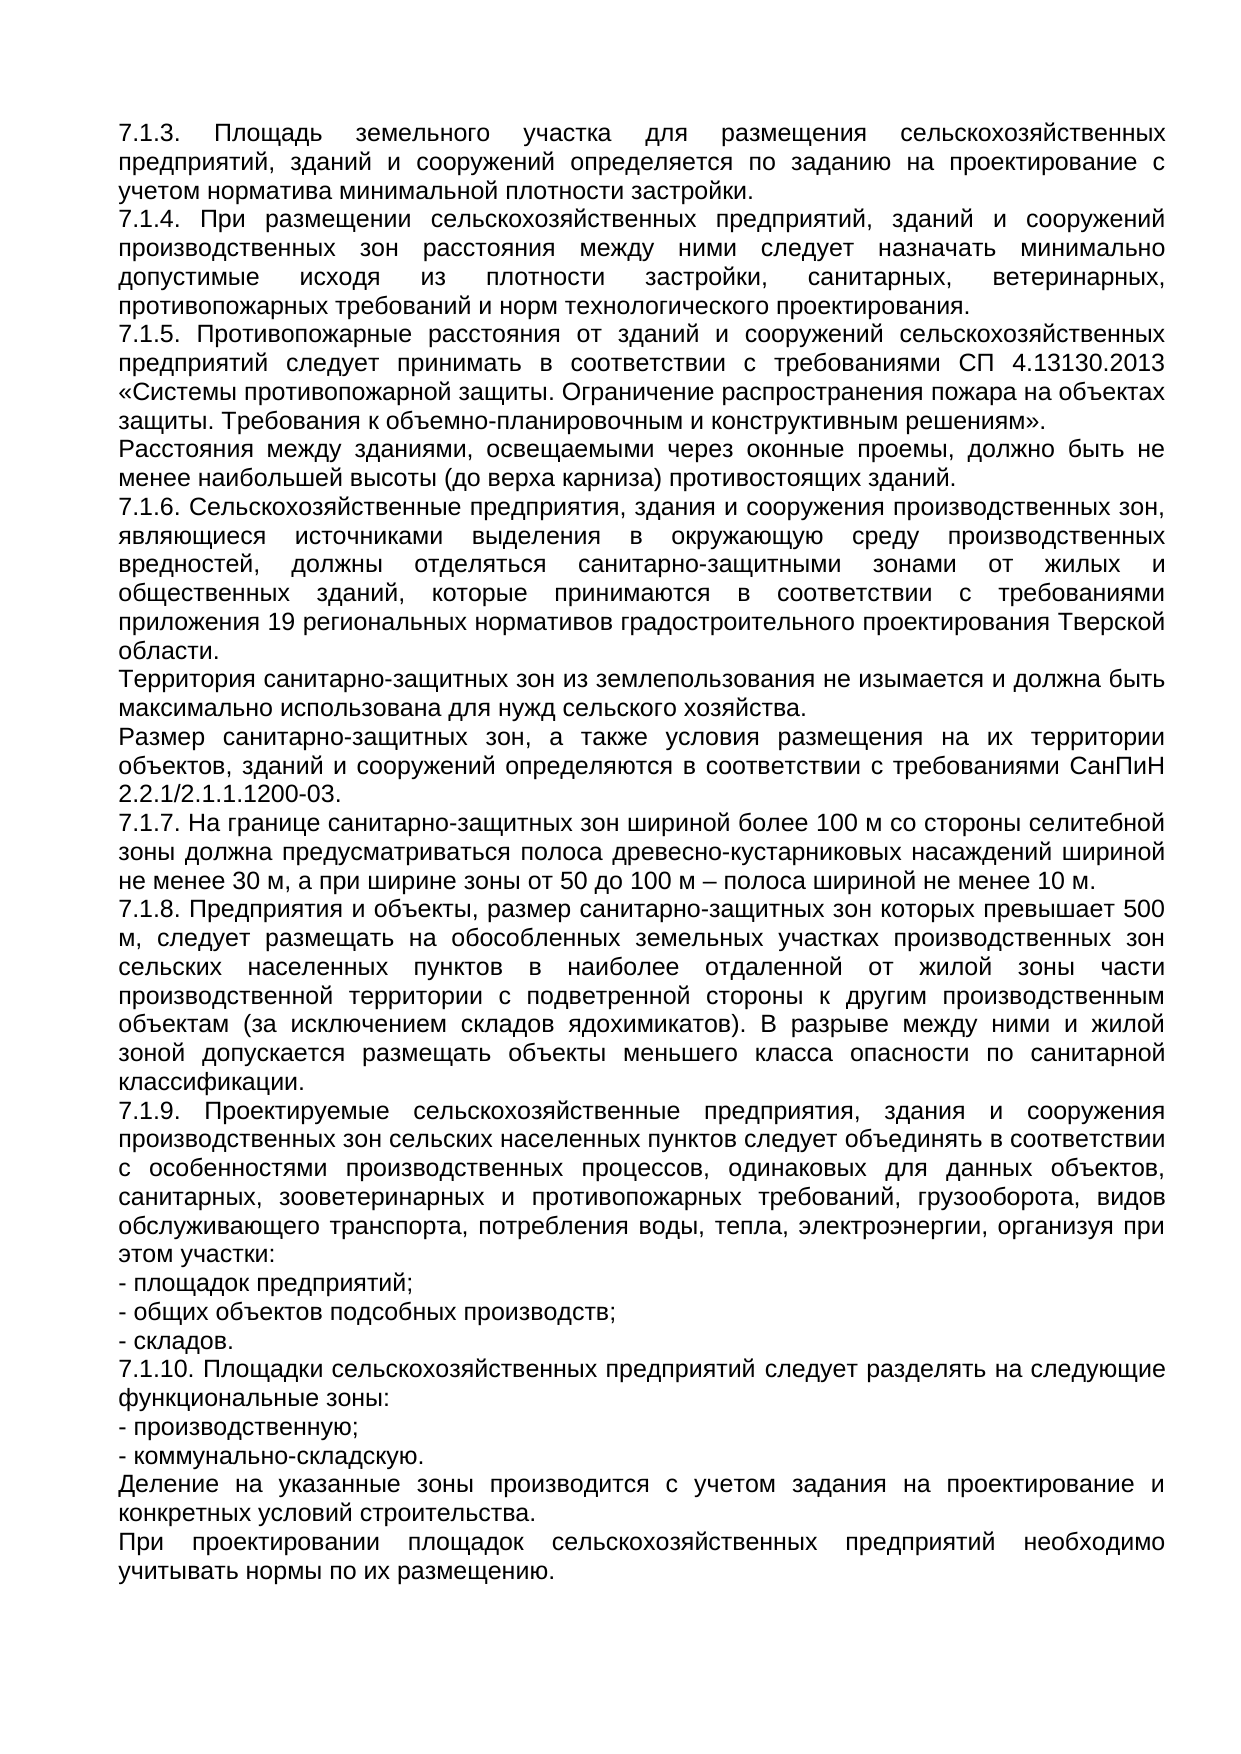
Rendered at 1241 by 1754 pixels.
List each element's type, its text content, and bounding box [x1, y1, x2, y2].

text - коммунально-складскую. [118, 1441, 1167, 1469]
text Расстояния между зданиями, освещаемыми через оконные проемы, должно быть не менее наибольшей высоты (до верха карниза) противостоящих зданий. [118, 434, 1167, 492]
text 7.1.7. На границе санитарно-защитных зон шириной более со стороны селитебной зоны должна предусматриваться полоса древесно-кустарниковых насаждений шириной не менее , а при ширине зоны от 50 до – полоса шириной не менее . [118, 808, 1167, 894]
text Деление на указанные зоны производится с учетом задания на проектирование и конкретных условий строительства. [118, 1469, 1167, 1527]
text - производственную; [118, 1412, 1167, 1441]
text Территория санитарно-защитных зон из землепользования не изымается и должна быть максимально использована для нужд сельского хозяйства. [118, 664, 1167, 722]
text 7.1.6. Сельскохозяйственные предприятия, здания и сооружения производственных зон, являющиеся источниками выделения в окружающую среду производственных вредностей, должны отделяться санитарно-защитными зонами от жилых и общественных зданий, которые принимаются в соответствии с требованиями приложения 19 региональных нормативов градостроительного проектирования Тверской области. [118, 492, 1167, 664]
text - общих объектов подсобных производств; [118, 1297, 1167, 1326]
text 7.1.4. При размещении сельскохозяйственных предприятий, зданий и сооружений производственных зон расстояния между ними следует назначать минимально допустимые исходя из плотности застройки, санитарных, ветеринарных, противопожарных требований и норм технологического проектирования. [118, 204, 1167, 319]
text - складов. [118, 1326, 1167, 1354]
text 7.1.3. Площадь земельного участка для размещения сельскохозяйственных предприятий, зданий и сооружений определяется по заданию на проектирование с учетом норматива минимальной плотности застройки. [118, 118, 1167, 204]
text Размер санитарно-защитных зон, а также условия размещения на их территории объектов, зданий и сооружений определяются в соответствии с требованиями СанПиН 2.2.1/2.1.1.1200-03. [118, 722, 1167, 808]
text - площадок предприятий; [118, 1268, 1167, 1297]
text 7.1.8. Предприятия и объекты, размер санитарно-защитных зон которых превышает , следует размещать на обособленных земельных участках производственных зон сельских населенных пунктов в наиболее отдаленной от жилой зоны части производственной территории с подветренной стороны к другим производственным объектам (за исключением складов ядохимикатов). В разрыве между ними и жилой зоной допускается размещать объекты меньшего класса опасности по санитарной классификации. [118, 894, 1167, 1096]
text 7.1.10. Площадки сельскохозяйственных предприятий следует разделять на следующие функциональные зоны: [118, 1354, 1167, 1412]
text При проектировании площадок сельскохозяйственных предприятий необходимо учитывать нормы по их размещению. [118, 1527, 1167, 1584]
text 7.1.9. Проектируемые сельскохозяйственные предприятия, здания и сооружения производственных зон сельских населенных пунктов следует объединять в соответствии с особенностями производственных процессов, одинаковых для данных объектов, санитарных, зооветеринарных и противопожарных требований, грузооборота, видов обслуживающего транспорта, потребления воды, тепла, электроэнергии, организуя при этом участки: [118, 1096, 1167, 1268]
text 7.1.5. Противопожарные расстояния от зданий и сооружений сельскохозяйственных предприятий следует принимать в соответствии с требованиями СП 4.13130.2013 «Системы противопожарной защиты. Ограничение распространения пожара на объектах защиты. Требования к объемно-планировочным и конструктивным решениям». [118, 319, 1167, 434]
